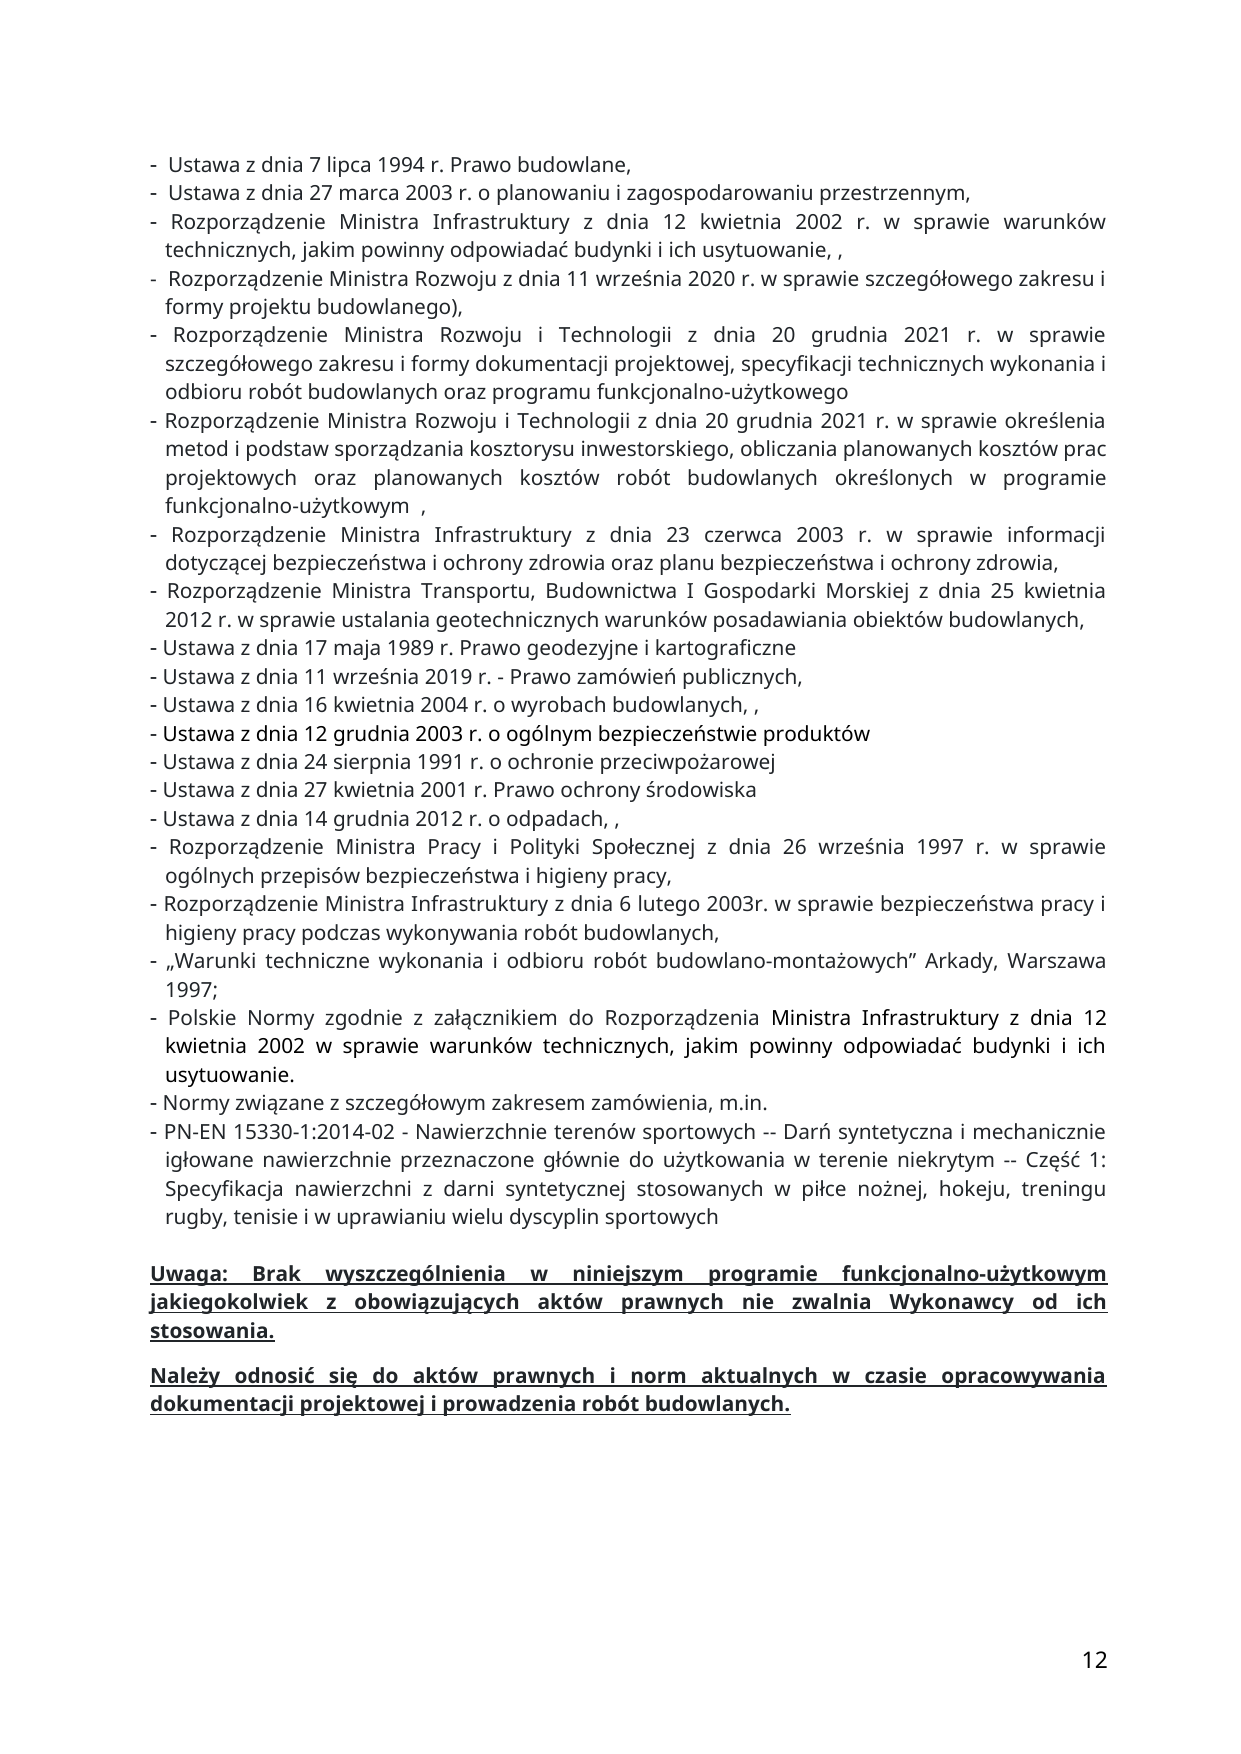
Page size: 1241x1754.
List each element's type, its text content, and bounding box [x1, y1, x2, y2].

text Ustawa z dnia 24 sierpnia 1991 r. o ochronie przeciwpożarowej [150, 747, 1107, 776]
text Rozporządzenie Ministra Infrastruktury z dnia 6 lutego 2003r. w sprawie bezpieczeństwa pracy i higieny pracy podczas wykonywania robót budowlanych, [150, 889, 1107, 946]
text Rozporządzenie Ministra Infrastruktury z dnia 12 kwietnia 2002 r. w sprawie warunków technicznych, jakim powinny odpowiadać budynki i ich usytuowanie, , [150, 207, 1107, 264]
text Uwaga: Brak wyszczególnienia w niniejszym programie funkcjonalno-użytkowym jakiegokolwiek z obowiązujących aktów prawnych nie zwalnia Wykonawcy od ich stosowania. [150, 1285, 1107, 1312]
text Ustawa z dnia 17 maja 1989 r. Prawo geodezyjne i kartograficzne [150, 633, 1107, 662]
text Ustawa z dnia 16 kwietnia 2004 r. o wyrobach budowlanych, , [150, 690, 1107, 719]
text - Rozporządzenie Ministra Rozwoju z dnia 11 września 2020 r. w sprawie szczegółowego zakresu i formy projektu budowlanego), [150, 264, 1107, 321]
text Rozporządzenie Ministra Rozwoju i Technologii z dnia 20 grudnia 2021 r. w sprawie szczegółowego zakresu i formy dokumentacji projektowej, specyfikacji technicznych wykonania i odbioru robót budowlanych oraz programu funkcjonalno-użytkowego [150, 321, 1107, 406]
text Uwaga: Brak wyszczególnienia w niniejszym programie funkcjonalno-użytkowym jakiegokolwiek z obowiązujących aktów prawnych nie zwalnia Wykonawcy od ich stosowania. [150, 1259, 1107, 1283]
text Rozporządzenie Ministra Transportu, Budownictwa I Gospodarki Morskiej z dnia 25 kwietnia 2012 r. w sprawie ustalania geotechnicznych warunków posadawiania obiektów budowlanych, [150, 577, 1107, 633]
text Rozporządzenie Ministra Rozwoju i Technologii z dnia 20 grudnia 2021 r. w sprawie określenia metod i podstaw sporządzania kosztorysu inwestorskiego, obliczania planowanych kosztów prac projektowych oraz planowanych kosztów robót budowlanych określonych w programie funkcjonalno-użytkowym , [150, 406, 1107, 520]
text Rozporządzenie Ministra Pracy i Polityki Społecznej z dnia 26 września 1997 r. w sprawie ogólnych przepisów bezpieczeństwa i higieny pracy, [150, 832, 1107, 889]
text „Warunki techniczne wykonania i odbioru robót budowlano-montażowych” Arkady, Warszawa 1997; [150, 946, 1107, 1003]
text Rozporządzenie Ministra Infrastruktury z dnia 23 czerwca 2003 r. w sprawie informacji dotyczącej bezpieczeństwa i ochrony zdrowia oraz planu bezpieczeństwa i ochrony zdrowia, [150, 520, 1107, 577]
text PN-EN 15330-1:2014-02 - Nawierzchnie terenów sportowych -- Darń syntetyczna i mechanicznie igłowane nawierzchnie przeznaczone głównie do użytkowania w terenie niekrytym -- Część 1: Specyfikacja nawierzchni z darni syntetycznej stosowanych w piłce nożnej, hokeju, treningu rugby, tenisie i w uprawianiu wielu dyscyplin sportowych [150, 1117, 1107, 1231]
text Uwaga: Brak wyszczególnienia w niniejszym programie funkcjonalno-użytkowym jakiegokolwiek z obowiązujących aktów prawnych nie zwalnia Wykonawcy od ich stosowania. [150, 1313, 1107, 1344]
text Należy odnosić się do aktów prawnych i norm aktualnych w czasie opracowywania dokumentacji projektowej i prowadzenia robót budowlanych. [150, 1387, 1107, 1418]
text Ustawa z dnia 27 marca 2003 r. o planowaniu i zagospodarowaniu przestrzennym, [150, 178, 1107, 207]
text Ustawa z dnia 11 września 2019 r. - Prawo zamówień publicznych, [150, 662, 1107, 690]
text Ustawa z dnia 27 kwietnia 2001 r. Prawo ochrony środowiska [150, 776, 1107, 804]
text Ustawa z dnia 7 lipca 1994 r. Prawo budowlane, [150, 150, 1107, 178]
text Należy odnosić się do aktów prawnych i norm aktualnych w czasie opracowywania dokumentacji projektowej i prowadzenia robót budowlanych. [150, 1361, 1107, 1385]
text Ustawa z dnia 14 grudnia 2012 r. o odpadach, , [150, 804, 1107, 832]
text Normy związane z szczegółowym zakresem zamówienia, m.in. [150, 1088, 1107, 1117]
text Ustawa z dnia 12 grudnia 2003 r. o ogólnym bezpieczeństwie produktów [150, 719, 1107, 747]
text Polskie Normy zgodnie z załącznikiem do Rozporządzenia Ministra Infrastruktury z dnia 12 kwietnia 2002 w sprawie warunków technicznych, jakim powinny odpowiadać budynki i ich usytuowanie. [150, 1003, 1107, 1088]
